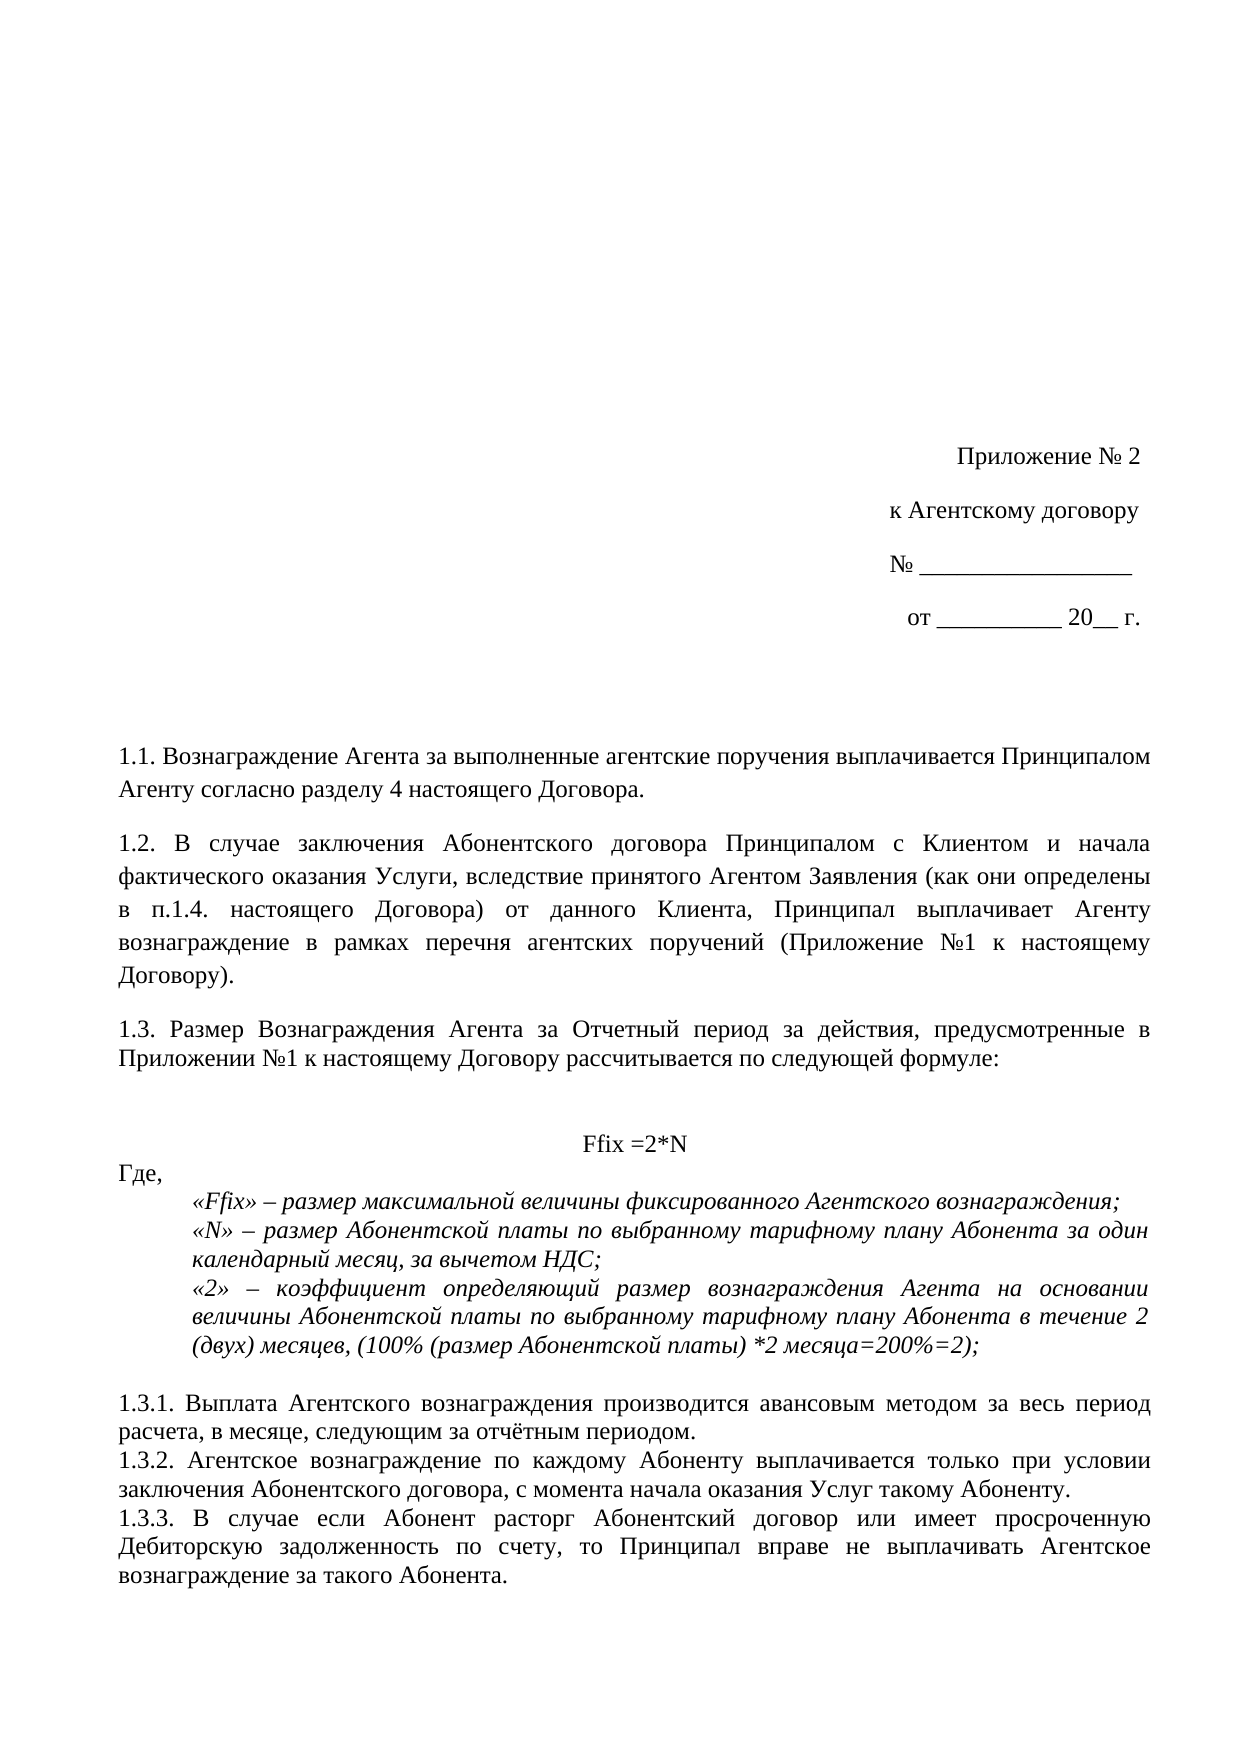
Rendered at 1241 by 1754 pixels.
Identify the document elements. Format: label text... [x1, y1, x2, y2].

text 1.3.2. Агентское вознаграждение по каждому Абоненту выплачивается только при условии заключения Абонентского договора, с момента начала оказания Услуг такому Абоненту. [118, 1445, 1152, 1503]
text «Ffix» – размер максимальной величины фиксированного Агентского вознаграждения; [192, 1186, 1152, 1215]
text 1.3.3. В случае если Абонент расторг Абонентский договор или имеет просроченную Дебиторскую задолженность по счету, то Принципал вправе не выплачивать Агентское вознаграждение за такого Абонента. [118, 1503, 1152, 1589]
table_header Приложение № 2 [747, 118, 1152, 495]
text 1.3. Размер Вознаграждения Агента за Отчетный период за действия, предусмотренные в Приложении №1 к настоящему Договору рассчитывается по следующей формуле: [118, 1014, 1152, 1071]
text Где, [118, 1158, 1152, 1186]
text 1.1. Вознаграждение Агента за выполненные агентские поручения выплачивается Принципалом Агенту согласно разделу 4 настоящего Договора. [118, 741, 1152, 803]
text Ffix =2*N [118, 1129, 1152, 1158]
text «N» – размер Абонентской платы по выбранному тарифному плану Абонента за один календарный месяц, за вычетом НДС; [192, 1215, 1152, 1273]
text «2» – коэффициент определяющий размер вознаграждения Агента на основании величины Абонентской платы по выбранному тарифному плану Абонента в течение 2 (двух) месяцев, (100% (размер Абонентской платы) *2 месяца=200%=2); [192, 1273, 1152, 1359]
text 1.3.1. Выплата Агентского вознаграждения производится авансовым методом за весь период расчета, в месяце, следующим за отчётным периодом. [118, 1388, 1152, 1445]
text 1.2. В случае заключения Абонентского договора Принципалом с Клиентом и начала фактического оказания Услуги, вследствие принятого Агентом Заявления (как они определены в п.1.4. настоящего Договора) от данного Клиента, Принципал выплачивает Агенту вознаграждение в рамках перечня агентских поручений (Приложение №1 к настоящему Договору). [118, 828, 1152, 989]
table_cell к Агентскому договору № _________________ от __________ 20__ г. [747, 495, 1152, 656]
